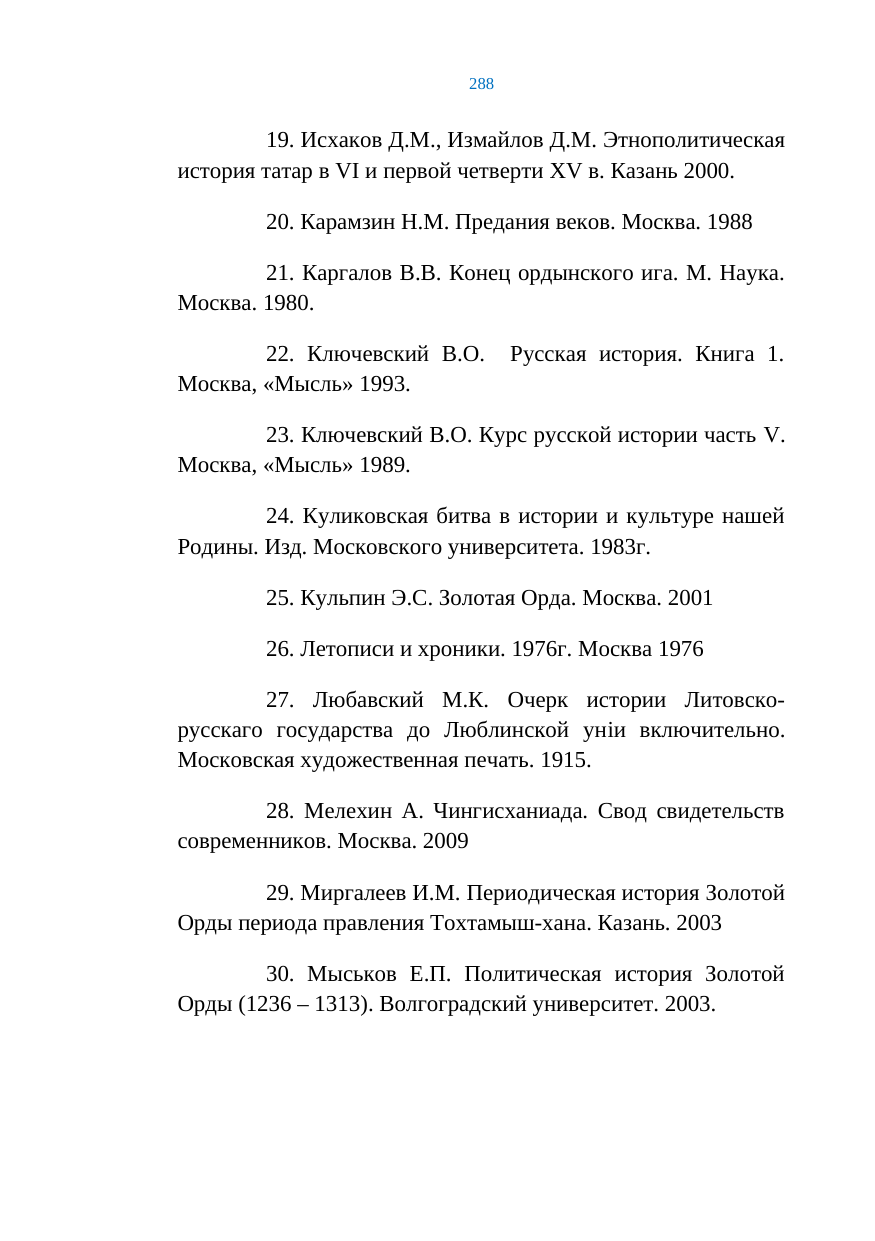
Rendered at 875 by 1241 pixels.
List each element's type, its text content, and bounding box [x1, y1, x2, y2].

text 22. Ключевский В.О. Русская история. Книга 1. Москва, «Мысль» 1993. [177, 340, 786, 397]
text 20. Карамзин Н.М. Предания веков. Москва. 1988 [177, 208, 786, 234]
text 21. Каргалов В.В. Конец ордынского ига. М. Наука. Москва. 1980. [177, 259, 786, 315]
text 19. Исхаков Д.М., Измайлов Д.М. Этнополитическая история татар в VI и первой четверти XV в. Казань 2000. [177, 127, 786, 183]
text 24. Куликовская битва в истории и культуре нашей Родины. Изд. Московского университета. 1983г. [177, 503, 786, 559]
text 28. Мелехин А. Чингисханиада. Свод свидетельств современников. Москва. 2009 [177, 797, 786, 854]
text 26. Летописи и хроники. 1976г. Москва 1976 [177, 635, 786, 661]
text 23. Ключевский В.О. Курс русской истории часть V. Москва, «Мысль» 1989. [177, 421, 786, 478]
text 27. Любавский М.К. Очерк истории Литовско-русскаго государства до Люблинской унiи включительно. Московская художественная печать. 1915. [177, 686, 786, 773]
text 25. Кульпин Э.С. Золотая Орда. Москва. 2001 [177, 584, 786, 610]
text 29. Миргалеев И.М. Периодическая история Золотой Орды периода правления Тохтамыш-хана. Казань. 2003 [177, 879, 786, 935]
text 30. Мыськов Е.П. Политическая история Золотой Орды (1236 – 1313). Волгоградский университет. 2003. [177, 960, 786, 1016]
